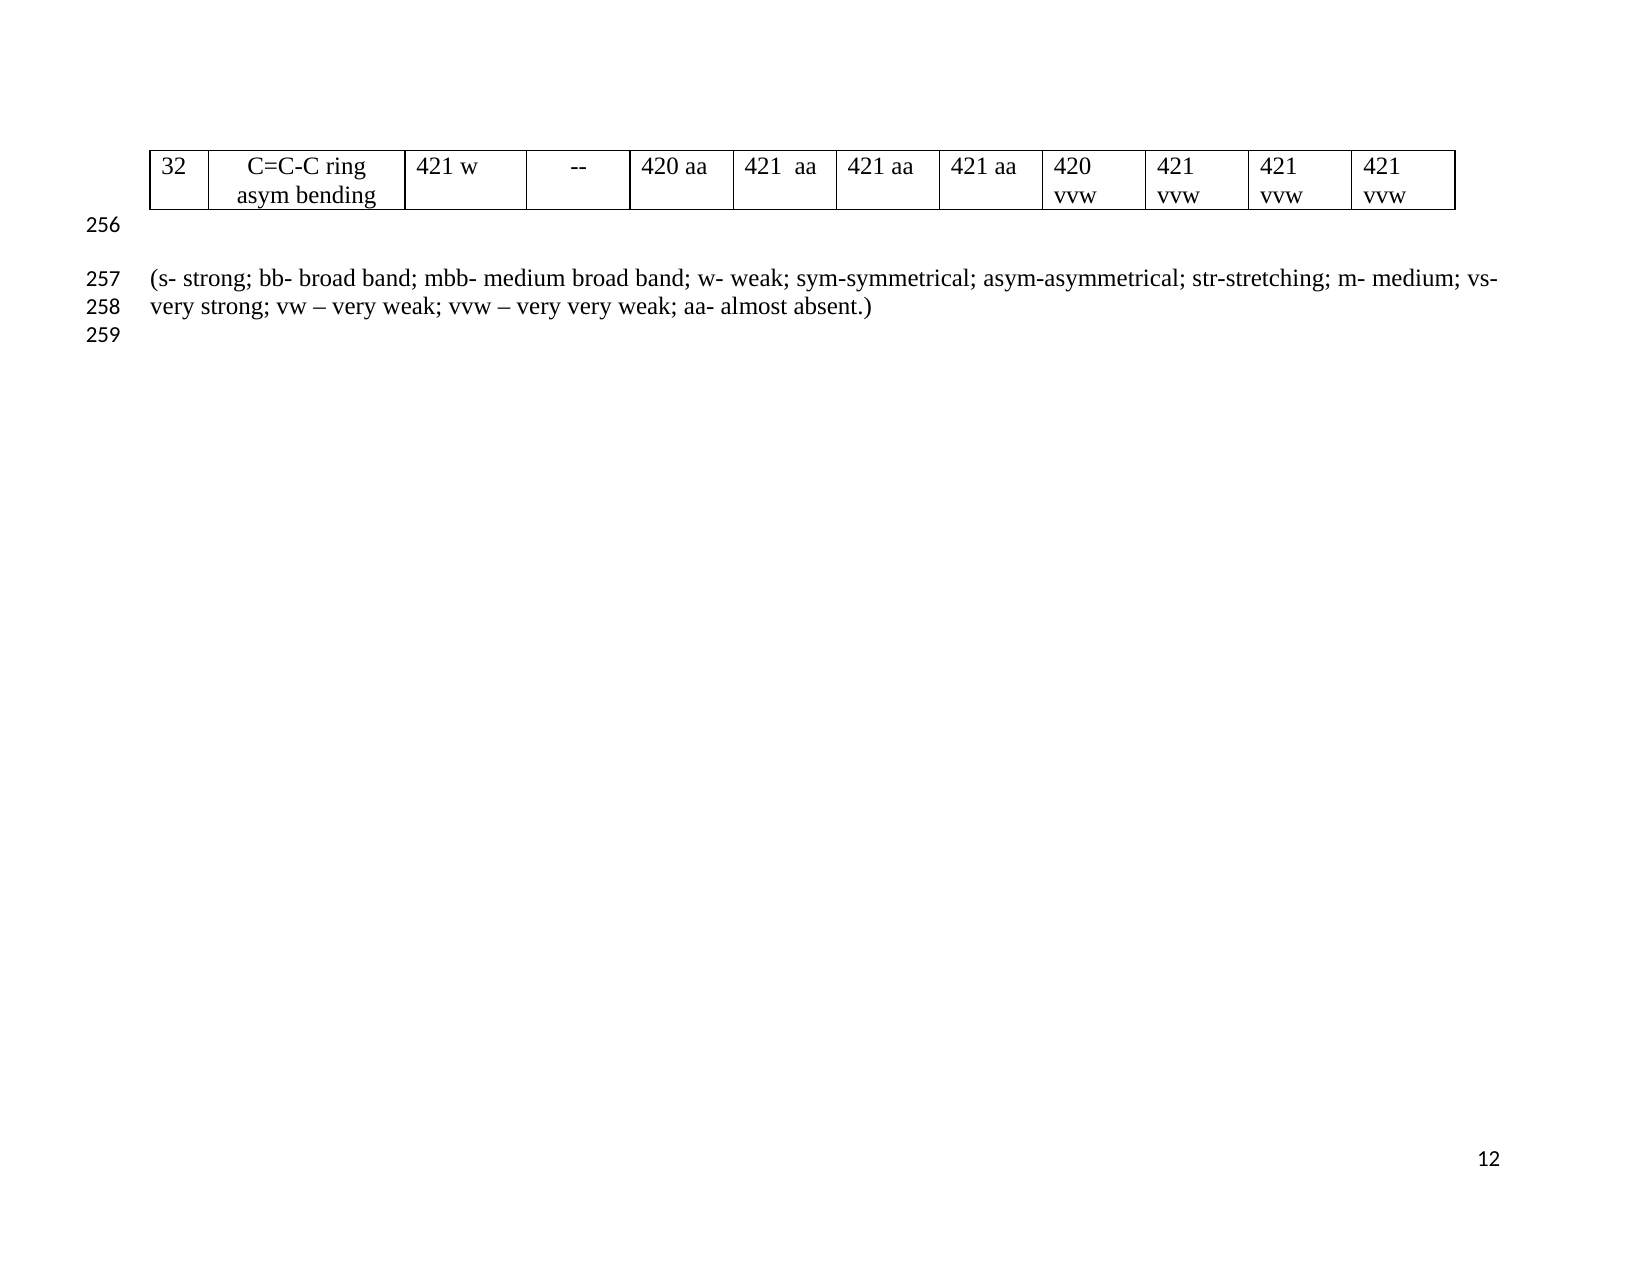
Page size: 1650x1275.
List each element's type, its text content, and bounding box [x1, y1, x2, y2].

table_cell 421 aa [940, 151, 1042, 208]
table_cell -- [527, 151, 629, 208]
table_cell 420 vvw [1043, 151, 1145, 208]
table_cell 421 vvw [1249, 151, 1351, 208]
table_cell 421 aa [837, 151, 939, 208]
table_cell 32 [151, 151, 208, 208]
table_cell 421 aa [734, 151, 836, 208]
table_cell C=C-C ring asym bending [209, 151, 404, 208]
table_cell 421 w [406, 151, 526, 208]
text (s- strong; bb- broad band; mbb- medium broad band; w- weak; sym-symmetrical; asym-asymmetrical; str-stretching; m- medium; vs- very strong; vw – very weak; vvw – very very weak; aa- almost absent.) [150, 263, 1500, 320]
table_cell 421 vvw [1146, 151, 1248, 208]
table_cell 421 vvw [1352, 151, 1454, 208]
table_cell 420 aa [631, 151, 733, 208]
